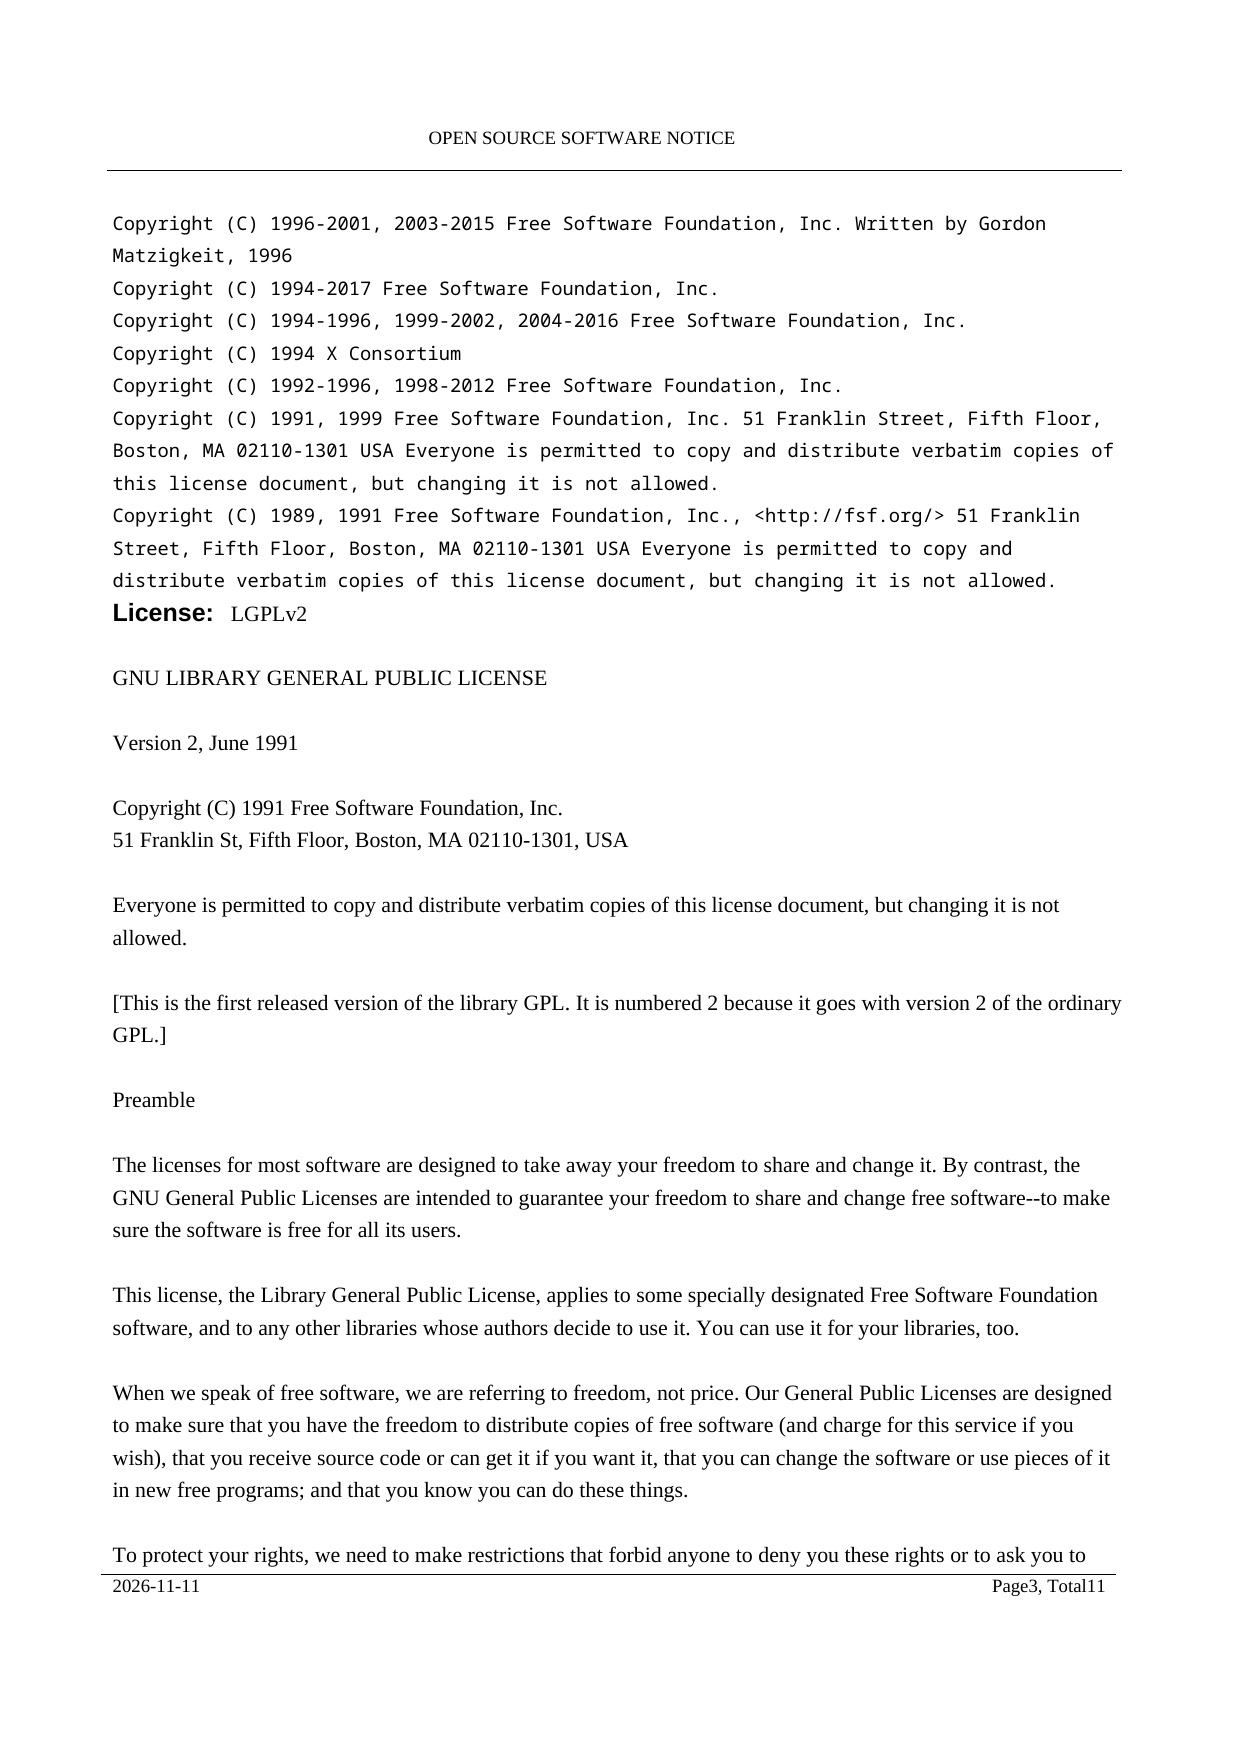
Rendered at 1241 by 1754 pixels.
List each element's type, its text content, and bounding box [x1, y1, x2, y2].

text Copyright (C) 1989, 1991 Free Software Foundation, Inc., <http://fsf.org/> 51 Franklin Street, Fifth Floor, Boston, MA 02110-1301 USA Everyone is permitted to copy and distribute verbatim copies of this license document, but changing it is not allowed. [112, 499, 1128, 596]
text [112, 596, 1128, 1571]
text Copyright (C) 1991, 1999 Free Software Foundation, Inc. 51 Franklin Street, Fifth Floor, Boston, MA 02110-1301 USA Everyone is permitted to copy and distribute verbatim copies of this license document, but changing it is not allowed. [112, 401, 1128, 499]
text Copyright (C) 1994-2017 Free Software Foundation, Inc. [112, 271, 1128, 304]
text Copyright (C) 1996-2001, 2003-2015 Free Software Foundation, Inc. Written by Gordon Matzigkeit, 1996 [112, 206, 1128, 271]
text Copyright (C) 1994-1996, 1999-2002, 2004-2016 Free Software Foundation, Inc. [112, 304, 1128, 336]
text Copyright (C) 1992-1996, 1998-2012 Free Software Foundation, Inc. [112, 369, 1128, 401]
text Copyright (C) 1994 X Consortium [112, 336, 1128, 369]
